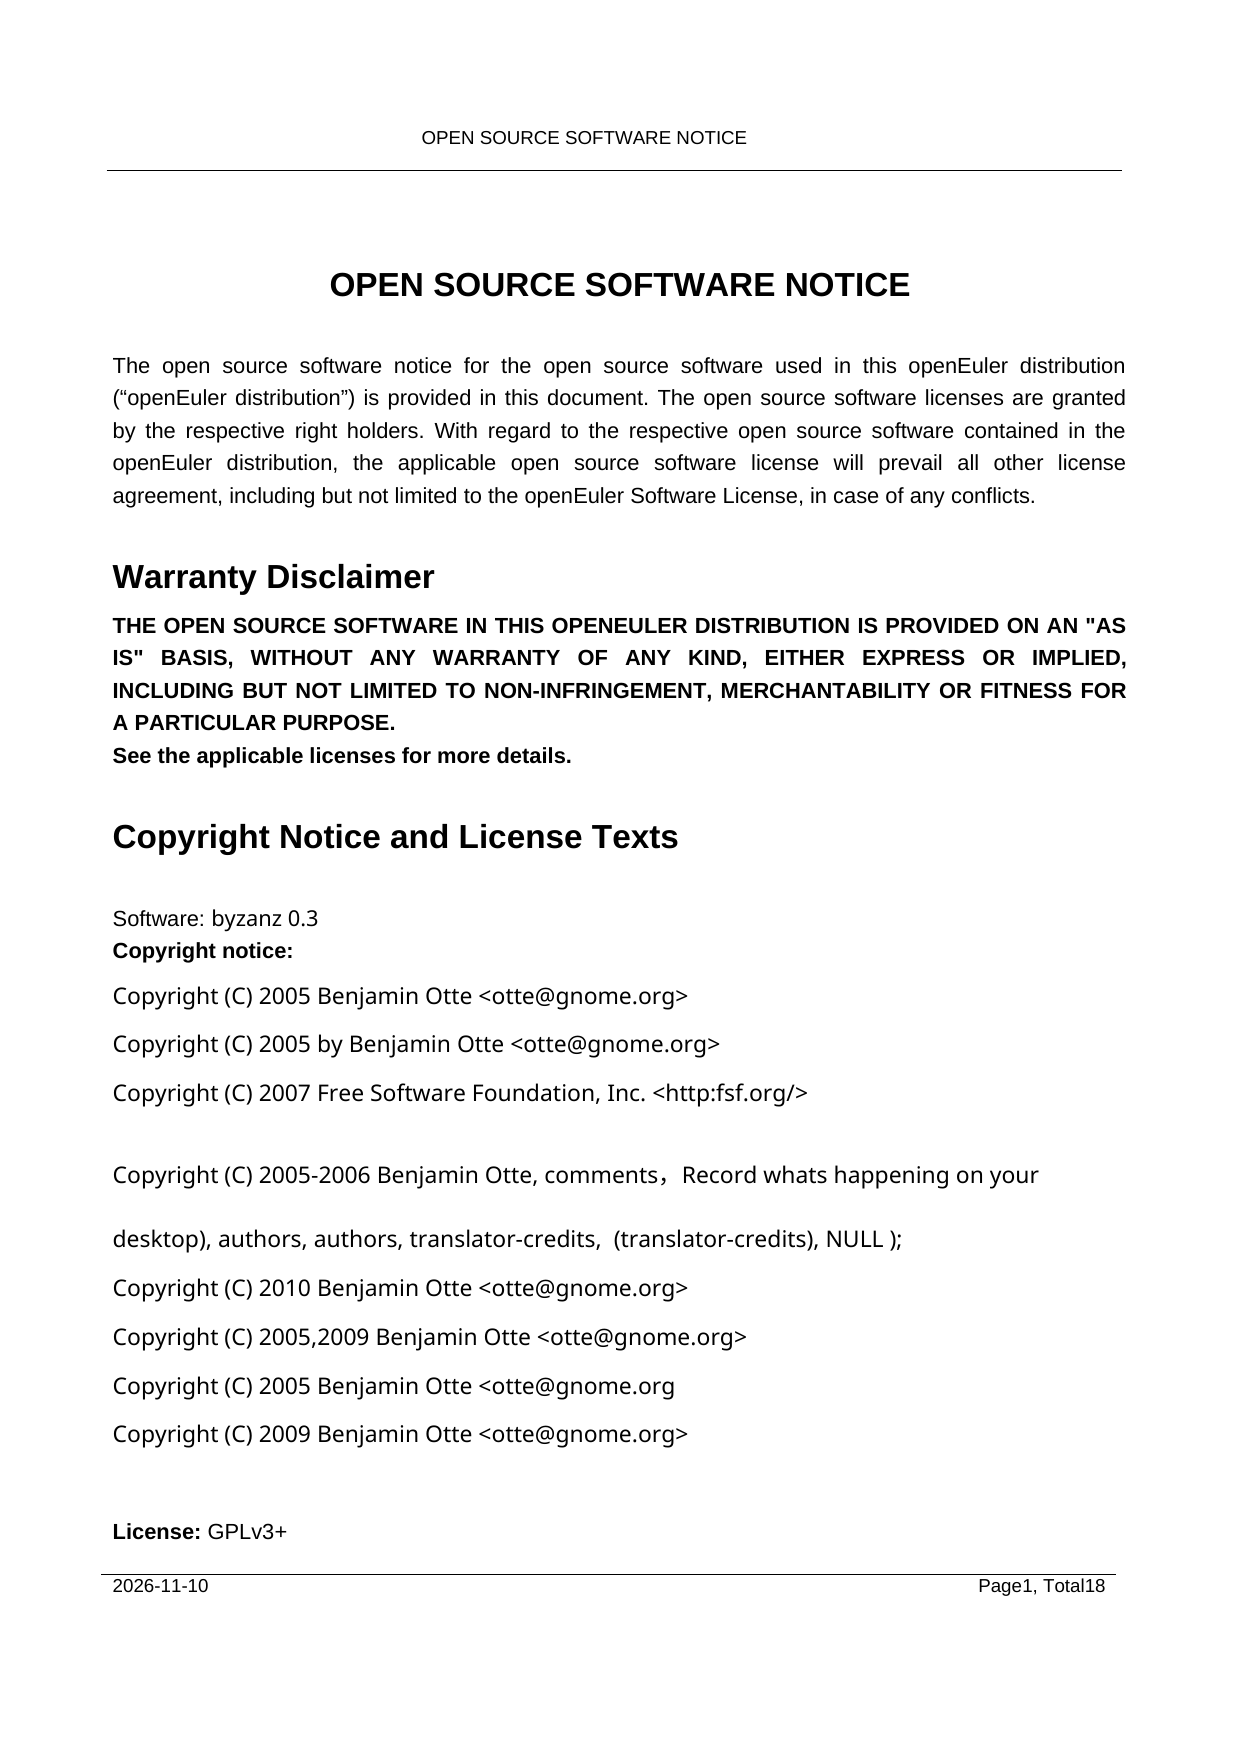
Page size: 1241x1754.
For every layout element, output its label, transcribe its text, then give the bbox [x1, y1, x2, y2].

text License: GPLv3+ [112, 1515, 1128, 1548]
text Copyright Notice and License Texts [112, 804, 1128, 869]
text THE OPEN SOURCE SOFTWARE IN THIS OPENEULER DISTRIBUTION IS PROVIDED ON AN "AS IS" BASIS, WITHOUT ANY WARRANTY OF ANY KIND, EITHER EXPRESS OR IMPLIED, INCLUDING BUT NOT LIMITED TO NON-INFRINGEMENT, MERCHANTABILITY OR FITNESS FOR A PARTICULAR PURPOSE. See the applicable licenses for more details. [112, 609, 1128, 771]
text Software: byzanz 0.3 [112, 901, 1128, 934]
text The open source software notice for the open source software used in this openEuler distribution (“openEuler distribution”) is provided in this document. The open source software licenses are granted by the respective right holders. With regard to the respective open source software contained in the openEuler distribution, the applicable open source software license will prevail all other license agreement, including but not limited to the openEuler Software License, in case of any conflicts. [112, 349, 1128, 511]
text OPEN SOURCE SOFTWARE NOTICE [112, 251, 1128, 316]
text Warranty Disclaimer [112, 544, 1128, 609]
text Copyright notice: [112, 934, 1128, 966]
text Copyright (C) 2005 Benjamin Otte <otte@gnome.org> Copyright (C) 2005 by Benjamin Otte <otte@gnome.org> Copyright (C) 2007 Free Software Foundation, Inc. <http:fsf.org/> Copyright (C) 2005-2006 Benjamin Otte, comments，Record whats happening on your desktop), authors, authors, translator-credits, (translator-credits), NULL ); Copyright (C) 2010 Benjamin Otte <otte@gnome.org> Copyright (C) 2005,2009 Benjamin Otte <otte@gnome.org> Copyright (C) 2005 Benjamin Otte <otte@gnome.org Copyright (C) 2009 Benjamin Otte <otte@gnome.org> [112, 979, 1128, 1499]
